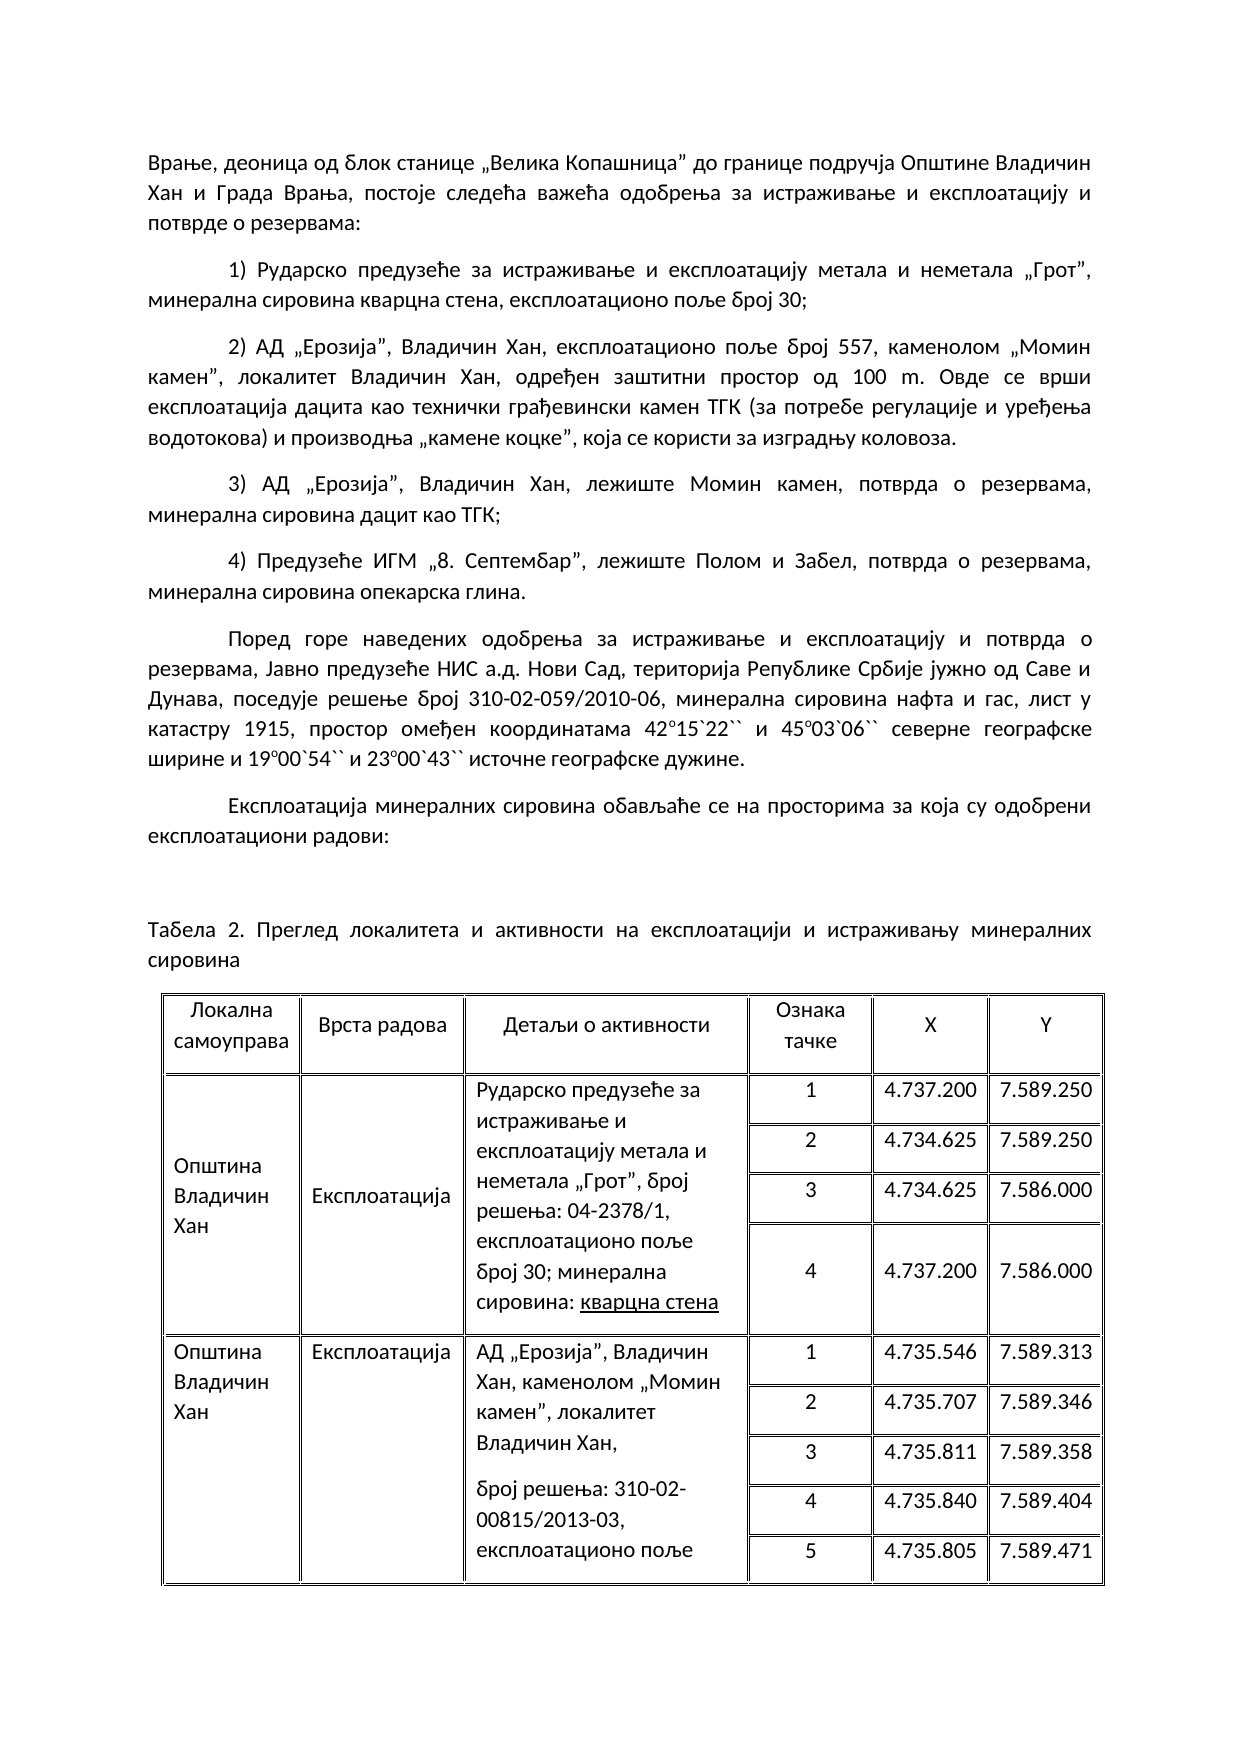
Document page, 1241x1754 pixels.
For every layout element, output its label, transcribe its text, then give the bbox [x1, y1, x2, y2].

table_cell Општина Владичин Хан [164, 1073, 299, 1334]
table_header Y [988, 996, 1102, 1072]
table_header Врста радова [300, 994, 465, 1072]
text 2) АД „Ерозија”, Владичин Хан, експлоатационо поље број 557, каменолом „Момин камен”, локалитет Владичин Хан, одређен заштитни простор од 100 m. Овде се врши експлоатација дацита као технички грађевински камен ТГК (за потребе регулације и уређења водотокова) и производња „камене коцке”, која се користи за изградњу коловоза. [148, 332, 1093, 451]
table_header Локална самоуправа [164, 996, 300, 1072]
table_cell 4.734.625 [874, 1126, 987, 1172]
table_cell 7.586.000 [988, 1222, 1104, 1334]
table_cell Експлоатација [300, 1334, 465, 1583]
table_header Ознака тачке [749, 994, 873, 1072]
table_cell 1 [750, 1076, 871, 1122]
table_cell 1 [750, 1337, 871, 1384]
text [148, 148, 1093, 236]
table_cell 4.734.625 [874, 1175, 987, 1222]
table_cell 7.589.346 [990, 1384, 1102, 1434]
text Табела 2. Преглед локалитета и активности на експлоатацији и истраживању минералних сировина [148, 915, 1093, 973]
text Експлоатација минералних сировина обављаће се на просторима за која су одобрени експлоатациони радови: [148, 791, 1093, 849]
table_cell 7.589.250 [990, 1123, 1102, 1172]
table_cell 4.735.805 [873, 1537, 988, 1583]
table_cell 7.589.471 [988, 1534, 1102, 1583]
table_cell Општина Владичин Хан [163, 1334, 300, 1583]
table_cell 7.586.000 [988, 1172, 1104, 1222]
table_header X [873, 996, 988, 1072]
table_cell 7.589.358 [990, 1434, 1102, 1483]
table_cell 7.589.313 [988, 1334, 1104, 1384]
table_cell 5 [749, 1534, 873, 1583]
table_cell 2 [750, 1126, 871, 1172]
table_cell 3 [750, 1437, 871, 1483]
table_cell 7.589.404 [990, 1484, 1102, 1533]
table_cell 7.589.250 [990, 1073, 1102, 1122]
table_cell 4.735.811 [874, 1437, 987, 1483]
table_cell 4.735.707 [874, 1387, 987, 1434]
table_header Детаљи о активности [465, 996, 748, 1072]
table_cell 4.737.200 [874, 1076, 987, 1122]
text 1) Рударско предузеће за истраживање и експлоатацију метала и неметала „Грот”, минерална сировина кварцна стена, експлоатационо поље број 30; [148, 255, 1093, 313]
table_cell Експлоатација [302, 1076, 463, 1334]
table_cell 4.735.840 [874, 1487, 987, 1533]
table_cell 4 [750, 1487, 871, 1533]
table_cell Рударско предузеће за истраживање и експлоатацију метала и неметала „Грот”, број решења: 04-2378/1, експлоатационо поље број 30; минерална сировина: кварцна стена [466, 1076, 747, 1334]
text 3) АД „Ерозија”, Владичин Хан, лежиште Момин камен, потврда о резервама, минерална сировина дацит као ТГК; [148, 469, 1093, 528]
table_cell 2 [750, 1387, 871, 1434]
table_cell 3 [750, 1175, 871, 1222]
text Поред горе наведених одобрења за истраживање и експлоатацију и потврда о резервама, Јавно предузеће НИС а.д. Нови Сад, територија Републике Србије јужно од Саве и Дунава, поседује решење број 310-02-059/2010-06, минерална сировина нафта и гас, лист у катастру 1915, простор омеђен координатама 42о15`22`` и 45о03`06`` северне географске ширине и 19о00`54`` и 23о00`43`` источне географске дужине. [148, 624, 1093, 772]
table_cell АД „Ерозија”, Владичин Хан, каменолом „Момин камен”, локалитет Владичин Хан, број решења: 310-02-00815/2013-03, експлоатационо поље број 557; минерална сировина: дацит као ТГК [465, 1337, 748, 1583]
table_cell 4.737.200 [874, 1225, 987, 1334]
text 4) Предузеће ИГМ „8. Септембар”, лежиште Полом и Забел, потврда о резервама, минерална сировина опекарска глина. [148, 547, 1093, 605]
table_cell 4.735.546 [874, 1337, 987, 1384]
table_cell 4 [750, 1225, 871, 1334]
